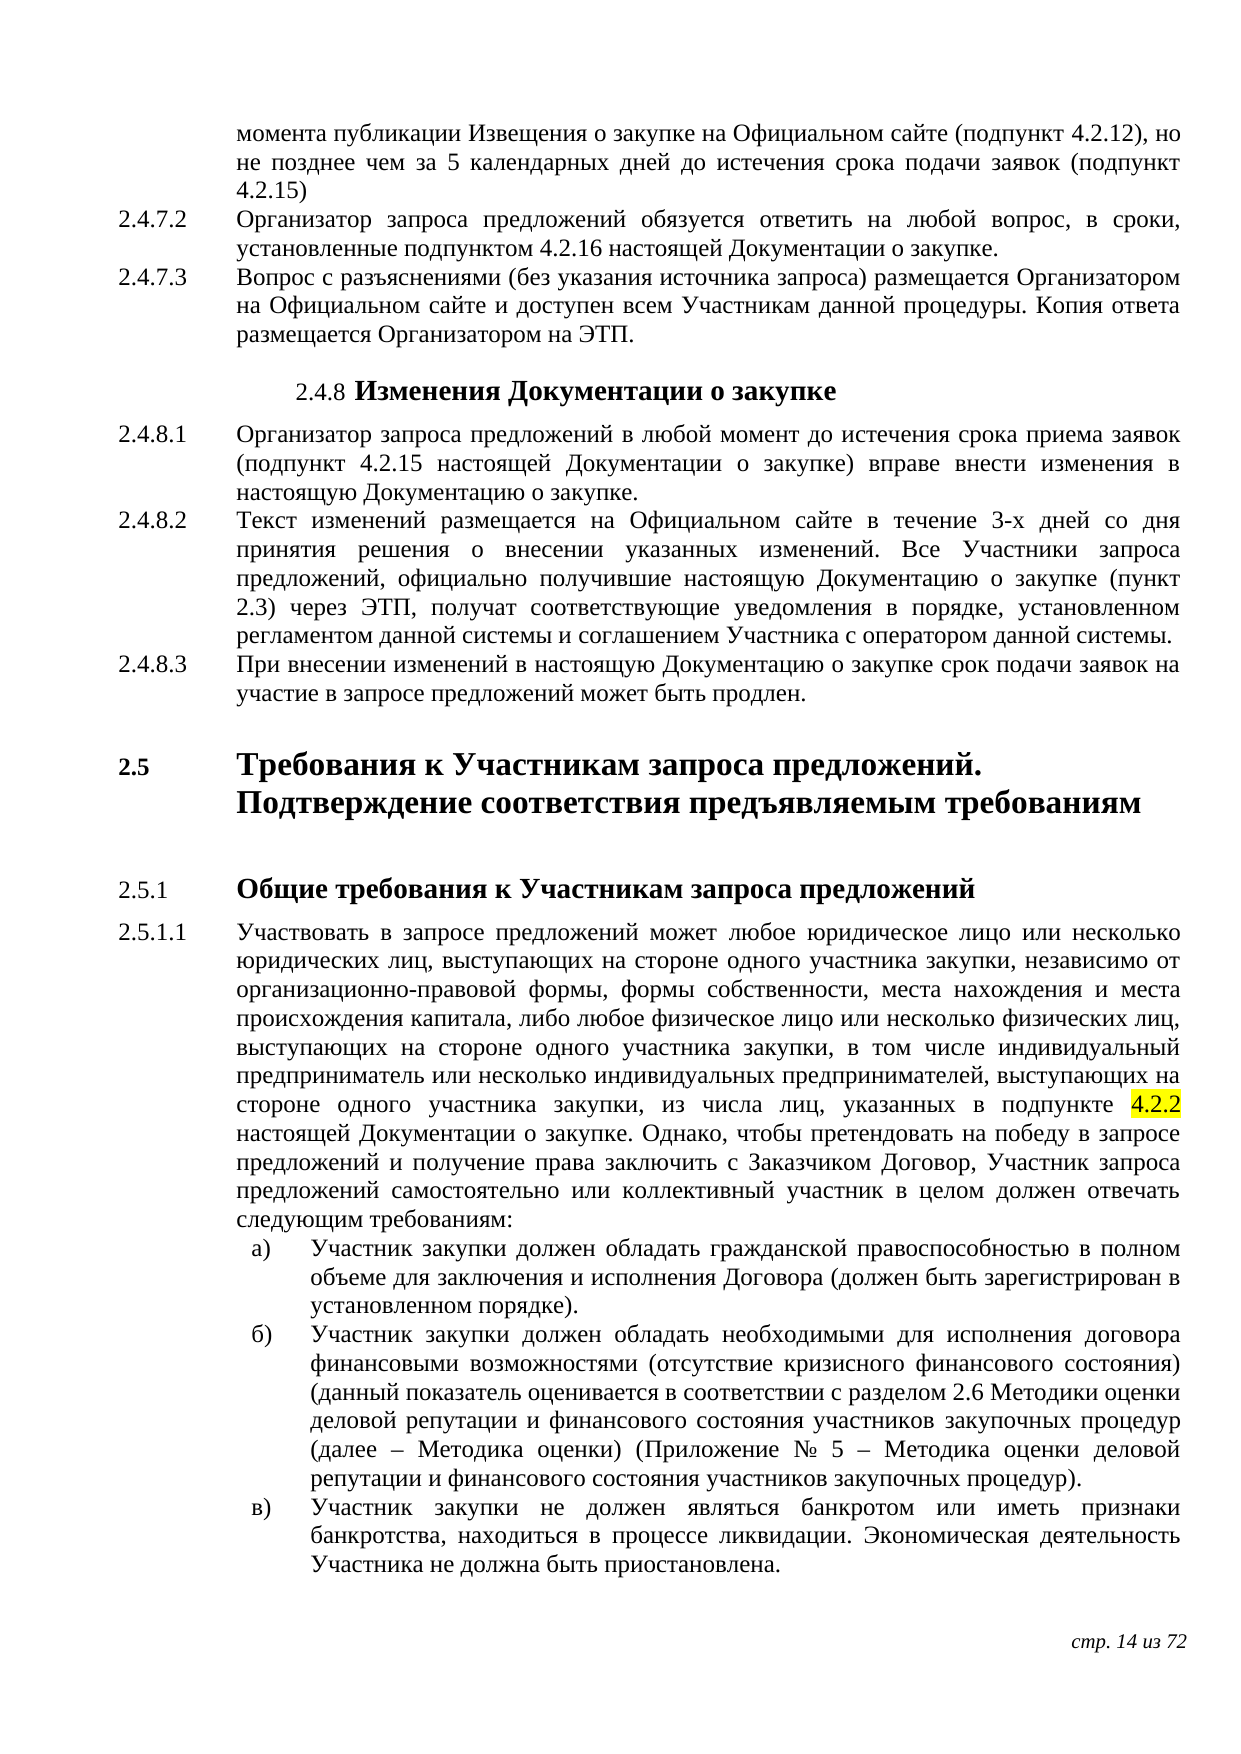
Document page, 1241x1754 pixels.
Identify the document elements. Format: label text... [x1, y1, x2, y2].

list Участвовать в запросе предложений может любое юридическое лицо или несколько юридических лиц, выступающих на стороне одного участника закупки, независимо от организационно-правовой формы, формы собственности, места нахождения и места происхождения капитала, либо любое физическое лицо или несколько физических лиц, выступающих на стороне одного участника закупки, в том числе индивидуальный предприниматель или несколько индивидуальных предпринимателей, выступающих на стороне одного участника закупки, из числа лиц, указанных в подпункте 4.2.2 настоящей Документации о закупке. Однако, чтобы претендовать на победу в запросе предложений и получение права заключить с Заказчиком Договор, Участник запроса предложений самостоятельно или коллективный участник в целом должен отвечать следующим требованиям: [118, 917, 1181, 1233]
list Участник закупки должен обладать необходимыми для исполнения договора финансовыми возможностями (отсутствие кризисного финансового состояния) (данный показатель оценивается в соответствии с разделом 2.6 Методики оценки деловой репутации и финансового состояния участников закупочных процедур (далее – Методика оценки) (Приложение № 5 – Методика оценки деловой репутации и финансового состояния участников закупочных процедур). [251, 1319, 1181, 1492]
list Общие требования к Участникам запроса предложений [118, 871, 1181, 904]
list Участник закупки должен обладать гражданской правоспособностью в полном объеме для заключения и исполнения Договора (должен быть зарегистрирован в установленном порядке). [251, 1233, 1181, 1319]
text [118, 118, 1181, 204]
list Организатор запроса предложений в любой момент до истечения срока приема заявок (подпункт 4.2.15 настоящей Документации о закупке) вправе внести изменения в настоящую Документацию о закупке. [118, 419, 1181, 505]
text Организатор запроса предложений обязуется ответить на любой вопрос, в сроки, установленные подпунктом 4.2.16 настоящей Документации о закупке. [118, 204, 1181, 262]
list Текст изменений размещается на Официальном сайте в течение 3-х дней со дня принятия решения о внесении указанных изменений. Все Участники запроса предложений, официально получившие настоящую Документацию о закупке (пункт 2.3) через ЭТП, получат соответствующие уведомления в порядке, установленном регламентом данной системы и соглашением Участника с оператором данной системы. [118, 505, 1181, 649]
subtitle Требования к Участникам запроса предложений. Подтверждение соответствия предъявляемым требованиям [118, 744, 1181, 821]
text Вопрос с разъяснениями (без указания источника запроса) размещается Организатором на Официальном сайте и доступен всем Участникам данной процедуры. Копия ответа размещается Организатором на ЭТП. [118, 262, 1181, 348]
text Изменения Документации о закупке [236, 373, 1181, 407]
list Участник закупки не должен являться банкротом или иметь признаки банкротства, находиться в процессе ликвидации. Экономическая деятельность Участника не должна быть приостановлена. [251, 1492, 1181, 1578]
list При внесении изменений в настоящую Документацию о закупке срок подачи заявок на участие в запросе предложений может быть продлен. [118, 649, 1181, 707]
